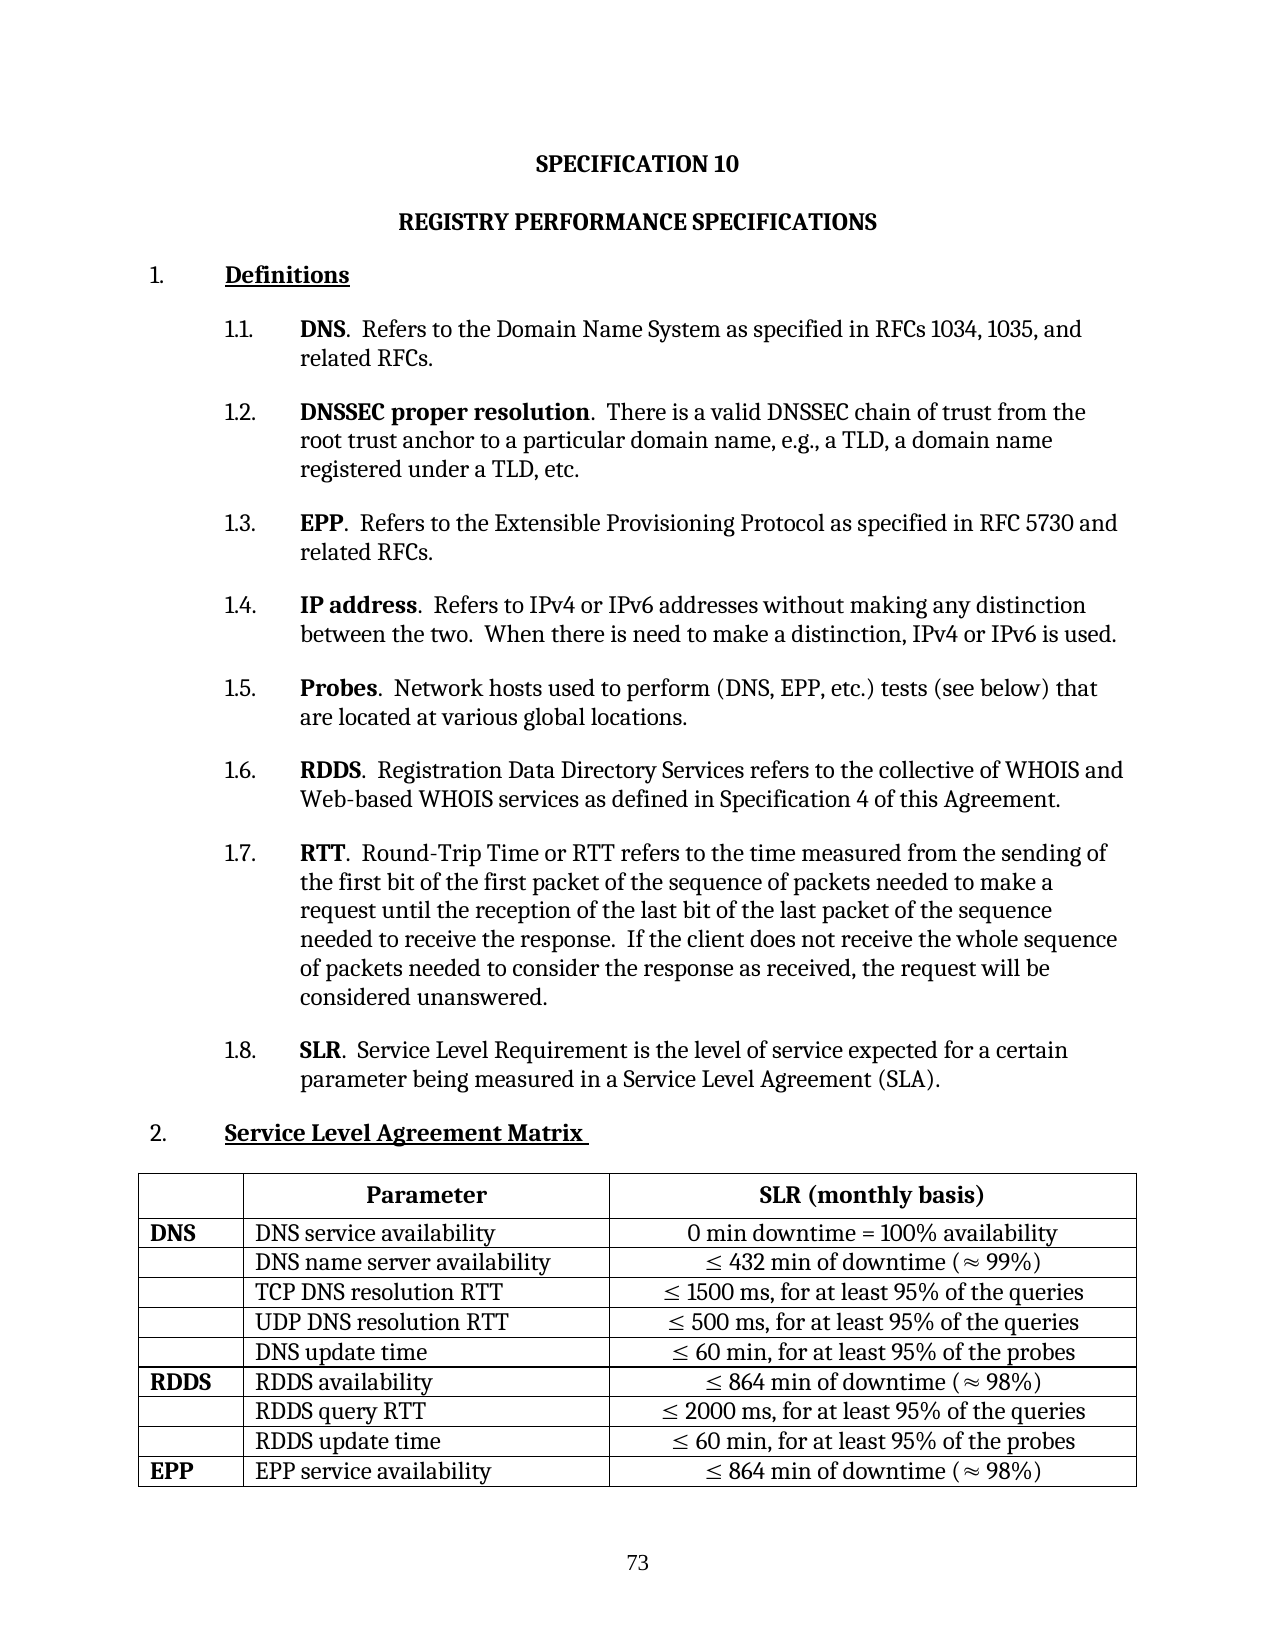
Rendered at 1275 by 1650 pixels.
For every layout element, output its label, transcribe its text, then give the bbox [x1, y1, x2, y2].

table_cell DNS service availability [244, 1219, 609, 1247]
table_cell 2000 ms, for at least 95% of the queries [610, 1397, 1136, 1426]
table_cell 432 min of downtime ( 99%) [610, 1248, 1136, 1277]
text RTT. Round-Trip Time or RTT refers to the time measured from the sending of the first bit of the first packet of the sequence of packets needed to make a request until the reception of the last bit of the last packet of the sequence needed to receive the response. If the client does not receive the whole sequence of packets needed to consider the response as received, the request will be considered unanswered. [225, 839, 1125, 1011]
table_cell [139, 1397, 243, 1426]
table_cell 864 min of downtime ( 98%) [610, 1368, 1136, 1396]
text RDDS. Registration Data Directory Services refers to the collective of WHOIS and Web-based WHOIS services as defined in Specification 4 of this Agreement. [225, 756, 1125, 814]
table_cell [139, 1248, 243, 1277]
table_cell TCP DNS resolution RTT [244, 1278, 609, 1307]
table_header [139, 1174, 243, 1217]
table_cell RDDS [139, 1368, 243, 1396]
table_cell [139, 1278, 243, 1307]
table_cell 1500 ms, for at least 95% of the queries [610, 1278, 1136, 1307]
text DNS. Refers to the Domain Name System as specified in RFCs 1034, 1035, and related RFCs. [225, 315, 1125, 372]
text SLR. Service Level Requirement is the level of service expected for a certain parameter being measured in a Service Level Agreement (SLA). [225, 1036, 1125, 1094]
text Definitions [150, 261, 1125, 290]
table_cell EPP service availability [244, 1457, 609, 1486]
table_cell 60 min, for at least 95% of the probes [610, 1427, 1136, 1456]
table_cell RDDS availability [244, 1368, 609, 1396]
table_cell [139, 1338, 243, 1366]
table_cell EPP [139, 1457, 243, 1486]
table_cell 0 min downtime = 100% availability [610, 1219, 1136, 1247]
table_cell 60 min, for at least 95% of the probes [610, 1338, 1136, 1366]
table_cell RDDS query RTT [244, 1397, 609, 1426]
text DNSSEC proper resolution. There is a valid DNSSEC chain of trust from the root trust anchor to a particular domain name, e.g., a TLD, a domain name registered under a TLD, etc. [225, 397, 1125, 484]
text Probes. Network hosts used to perform (DNS, EPP, etc.) tests (see below) that are located at various global locations. [225, 674, 1125, 731]
table_cell 864 min of downtime ( 98%) [610, 1457, 1136, 1486]
table_cell [139, 1427, 243, 1456]
text Service Level Agreement Matrix [150, 1119, 1125, 1147]
table_cell DNS [139, 1219, 243, 1247]
table_cell 500 ms, for at least 95% of the queries [610, 1308, 1136, 1337]
table_cell DNS update time [244, 1338, 609, 1366]
table_cell RDDS update time [244, 1427, 609, 1456]
table_header SLR (monthly basis) [610, 1174, 1136, 1217]
text IP address. Refers to IPv4 or IPv6 addresses without making any distinction between the two. When there is need to make a distinction, IPv4 or IPv6 is used. [225, 591, 1125, 649]
table_cell [139, 1308, 243, 1337]
table_cell DNS name server availability [244, 1248, 609, 1277]
table_cell UDP DNS resolution RTT [244, 1308, 609, 1337]
text EPP. Refers to the Extensible Provisioning Protocol as specified in RFC 5730 and related RFCs. [225, 509, 1125, 566]
table_header Parameter [244, 1174, 609, 1217]
text REGISTRY PERFORMANCE SPECIFICATIONS [150, 150, 1125, 236]
